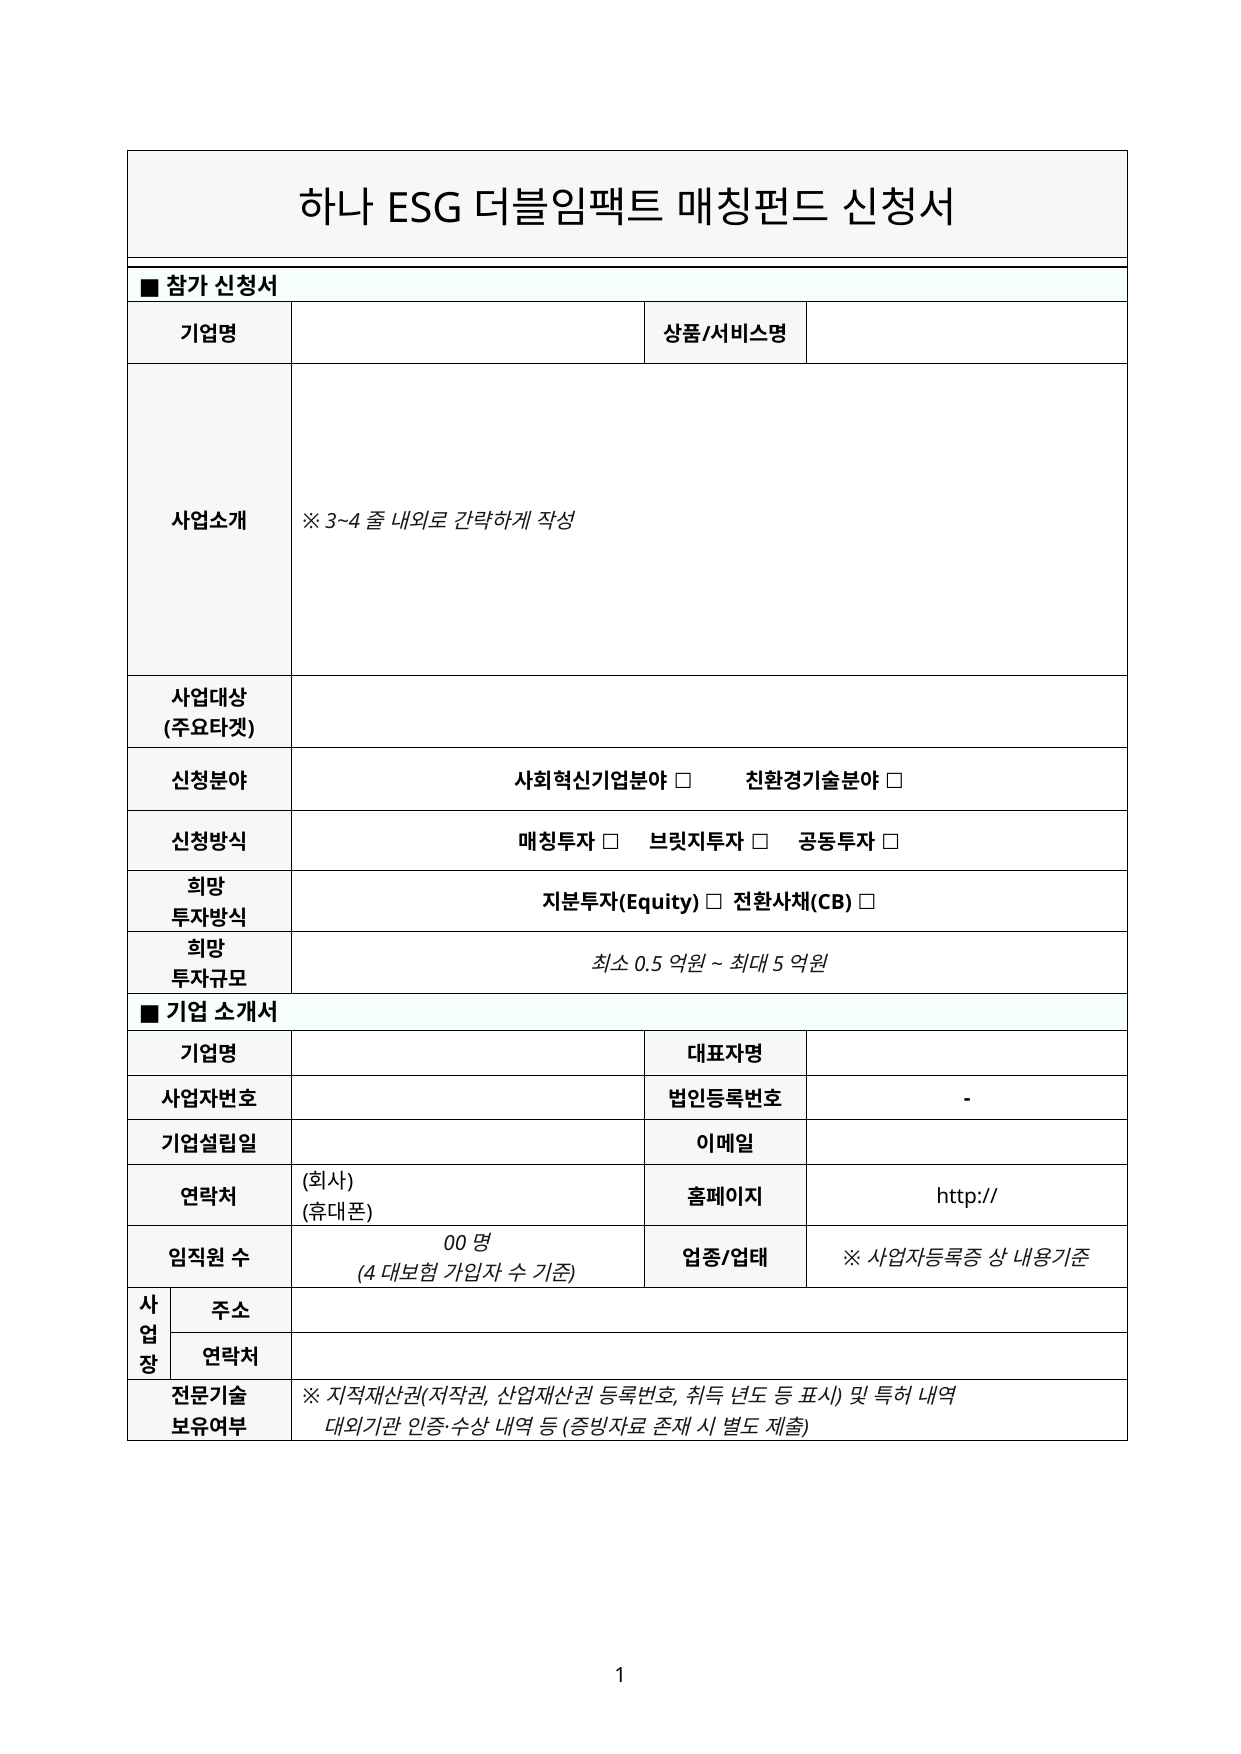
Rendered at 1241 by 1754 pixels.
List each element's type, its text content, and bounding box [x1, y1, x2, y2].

table_cell [128, 258, 1127, 266]
table_cell ■ 참가 신청서 [128, 268, 1127, 301]
table_cell ※ 지적재산권(저작권, 산업재산권 등록번호, 취득 년도 등 표시) 및 특허 내역 대외기관 인증·수상 내역 등 (증빙자료 존재 시 별도 제출) [292, 1380, 1127, 1440]
table_cell 00명 (4대보험 가입자 수 기준) [292, 1226, 644, 1287]
table_cell [807, 1031, 1127, 1074]
table_cell 신청분야 [128, 748, 291, 810]
table_header 하나 ESG 더블임팩트 매칭펀드 신청서 [128, 151, 1127, 257]
table_cell 사업장 [128, 1288, 170, 1379]
table_cell [807, 1120, 1127, 1164]
table_cell 업종/업태 [645, 1226, 806, 1287]
table_cell 주소 [171, 1288, 291, 1332]
table_cell (회사) (휴대폰) [292, 1165, 644, 1225]
table_cell [292, 1076, 644, 1119]
table_cell [807, 302, 1127, 363]
table_cell ※ 3~4줄 내외로 간략하게 작성 [292, 364, 1127, 675]
table_cell 사업대상 (주요타겟) [128, 676, 291, 747]
table_cell 기업명 [128, 1031, 291, 1074]
table_cell - [807, 1076, 1127, 1119]
table_cell http:// [807, 1165, 1127, 1225]
table_cell 매칭투자 브릿지투자 공동투자 [292, 811, 1127, 869]
table_cell 사업소개 [128, 364, 291, 675]
table_cell 신청방식 [128, 811, 291, 869]
table_cell [292, 676, 1127, 747]
table_cell 연락처 [171, 1333, 291, 1379]
table_cell 법인등록번호 [645, 1076, 806, 1119]
table_cell 최소 0.5억원 ~ 최대 5억원 [292, 932, 1127, 992]
table_cell [292, 1120, 644, 1164]
table_cell 희망 투자방식 [128, 871, 291, 931]
table_cell 대표자명 [645, 1031, 806, 1074]
table_cell 기업설립일 [128, 1120, 291, 1164]
table_cell 연락처 [128, 1165, 291, 1225]
table_cell [292, 1288, 1127, 1332]
table_cell 임직원 수 [128, 1226, 291, 1287]
table_cell 사회혁신기업분야 친환경기술분야 [292, 748, 1127, 810]
table_cell ■ 기업 소개서 [128, 994, 1127, 1030]
table_cell 지분투자(Equity) 전환사채(CB) [292, 871, 1127, 931]
table_cell [292, 302, 644, 363]
table_cell 사업자번호 [128, 1076, 291, 1119]
table_cell 기업명 [128, 302, 291, 363]
table_cell 홈페이지 [645, 1165, 806, 1225]
table_cell 전문기술 보유여부 [128, 1380, 291, 1440]
table_cell ※ 사업자등록증 상 내용기준 [807, 1226, 1127, 1287]
table_cell [292, 1031, 644, 1074]
table_cell 희망 투자규모 [128, 932, 291, 992]
table_cell 상품/서비스명 [645, 302, 806, 363]
table_cell 이메일 [645, 1120, 806, 1164]
table_cell [292, 1333, 1127, 1379]
